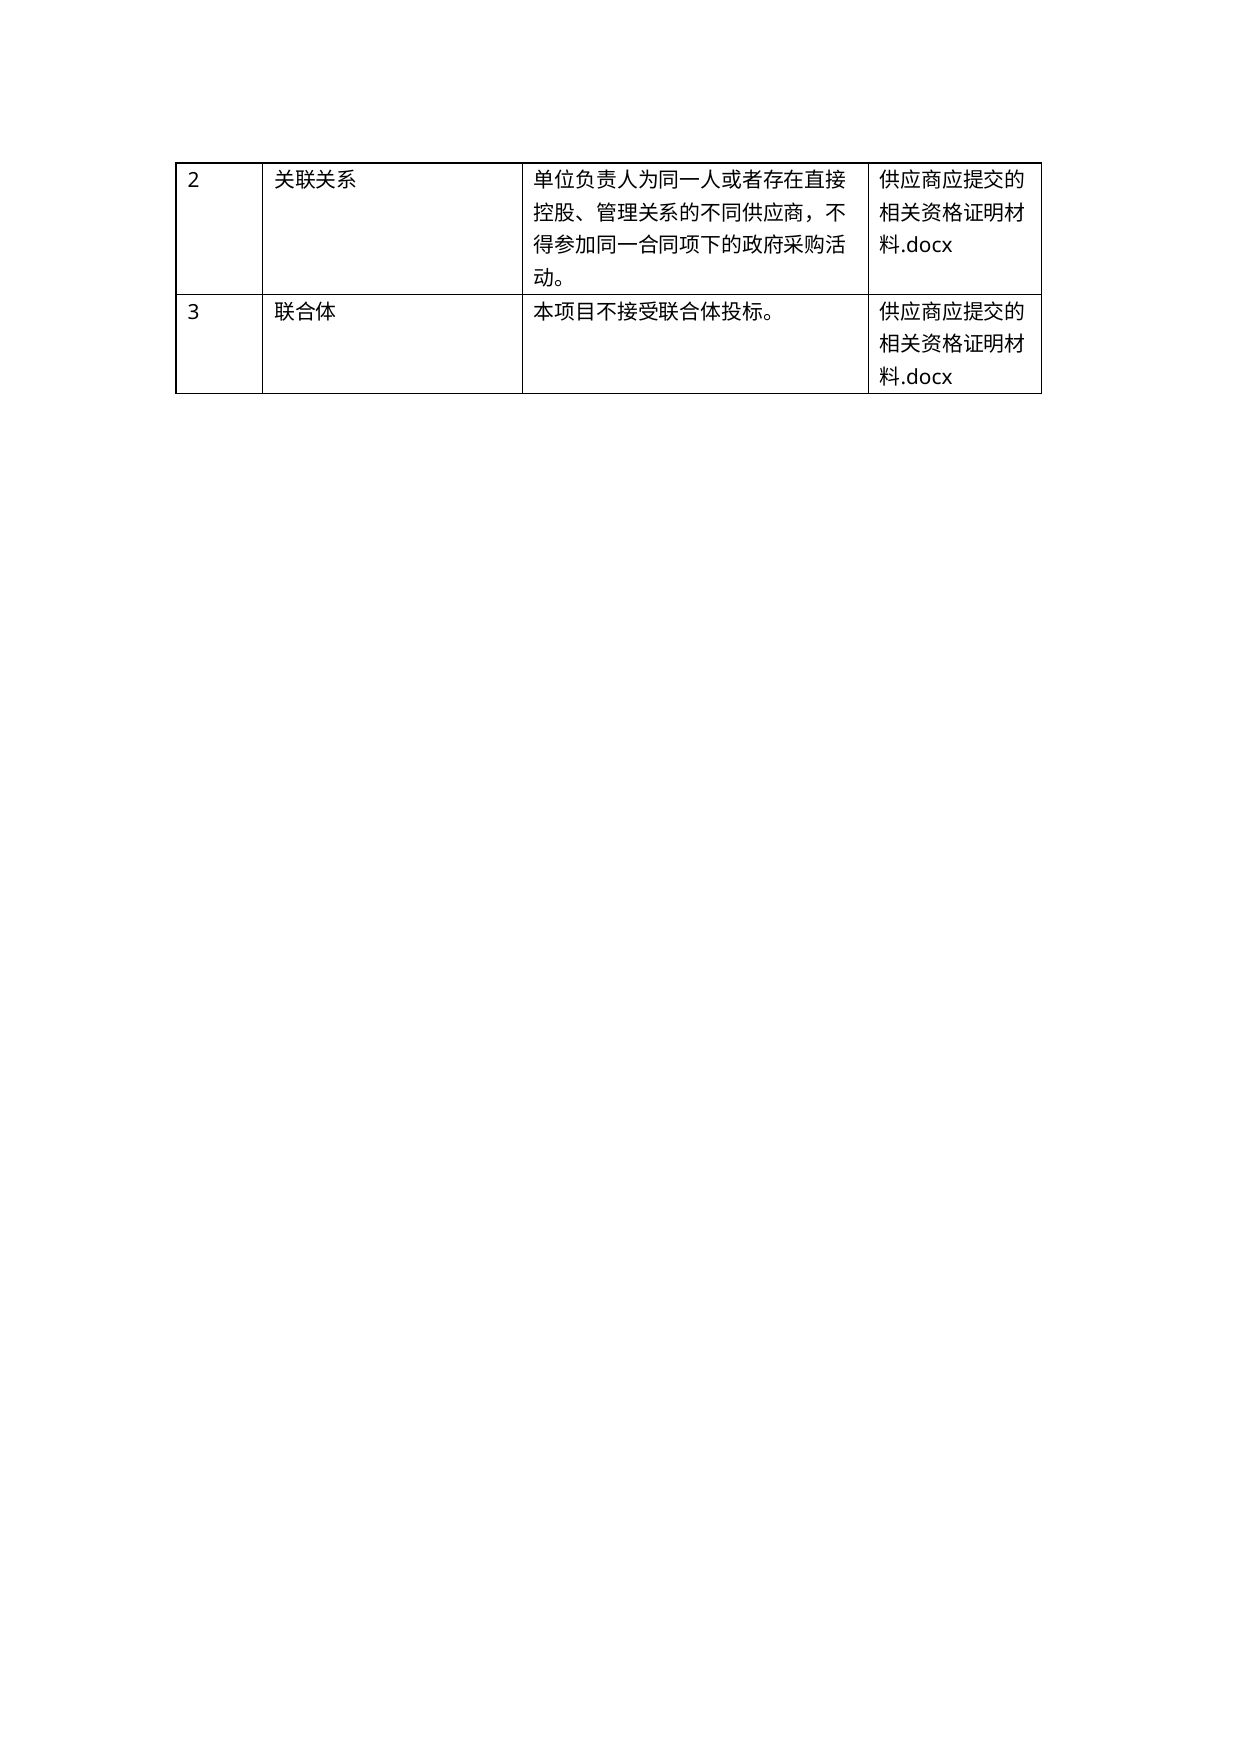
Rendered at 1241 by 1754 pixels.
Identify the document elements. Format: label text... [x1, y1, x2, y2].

table_cell 供应商应提交的相关资格证明材料.docx [869, 295, 1041, 393]
table_cell 关联关系 [263, 164, 522, 293]
table_cell 2 [177, 164, 262, 293]
table_cell 联合体 [263, 295, 522, 393]
table_cell 单位负责人为同一人或者存在直接控股、管理关系的不同供应商，不得参加同一合同项下的政府采购活动。 [523, 164, 868, 293]
table_cell 本项目不接受联合体投标。 [523, 295, 868, 393]
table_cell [869, 164, 1041, 293]
table_cell 3 [177, 295, 262, 393]
